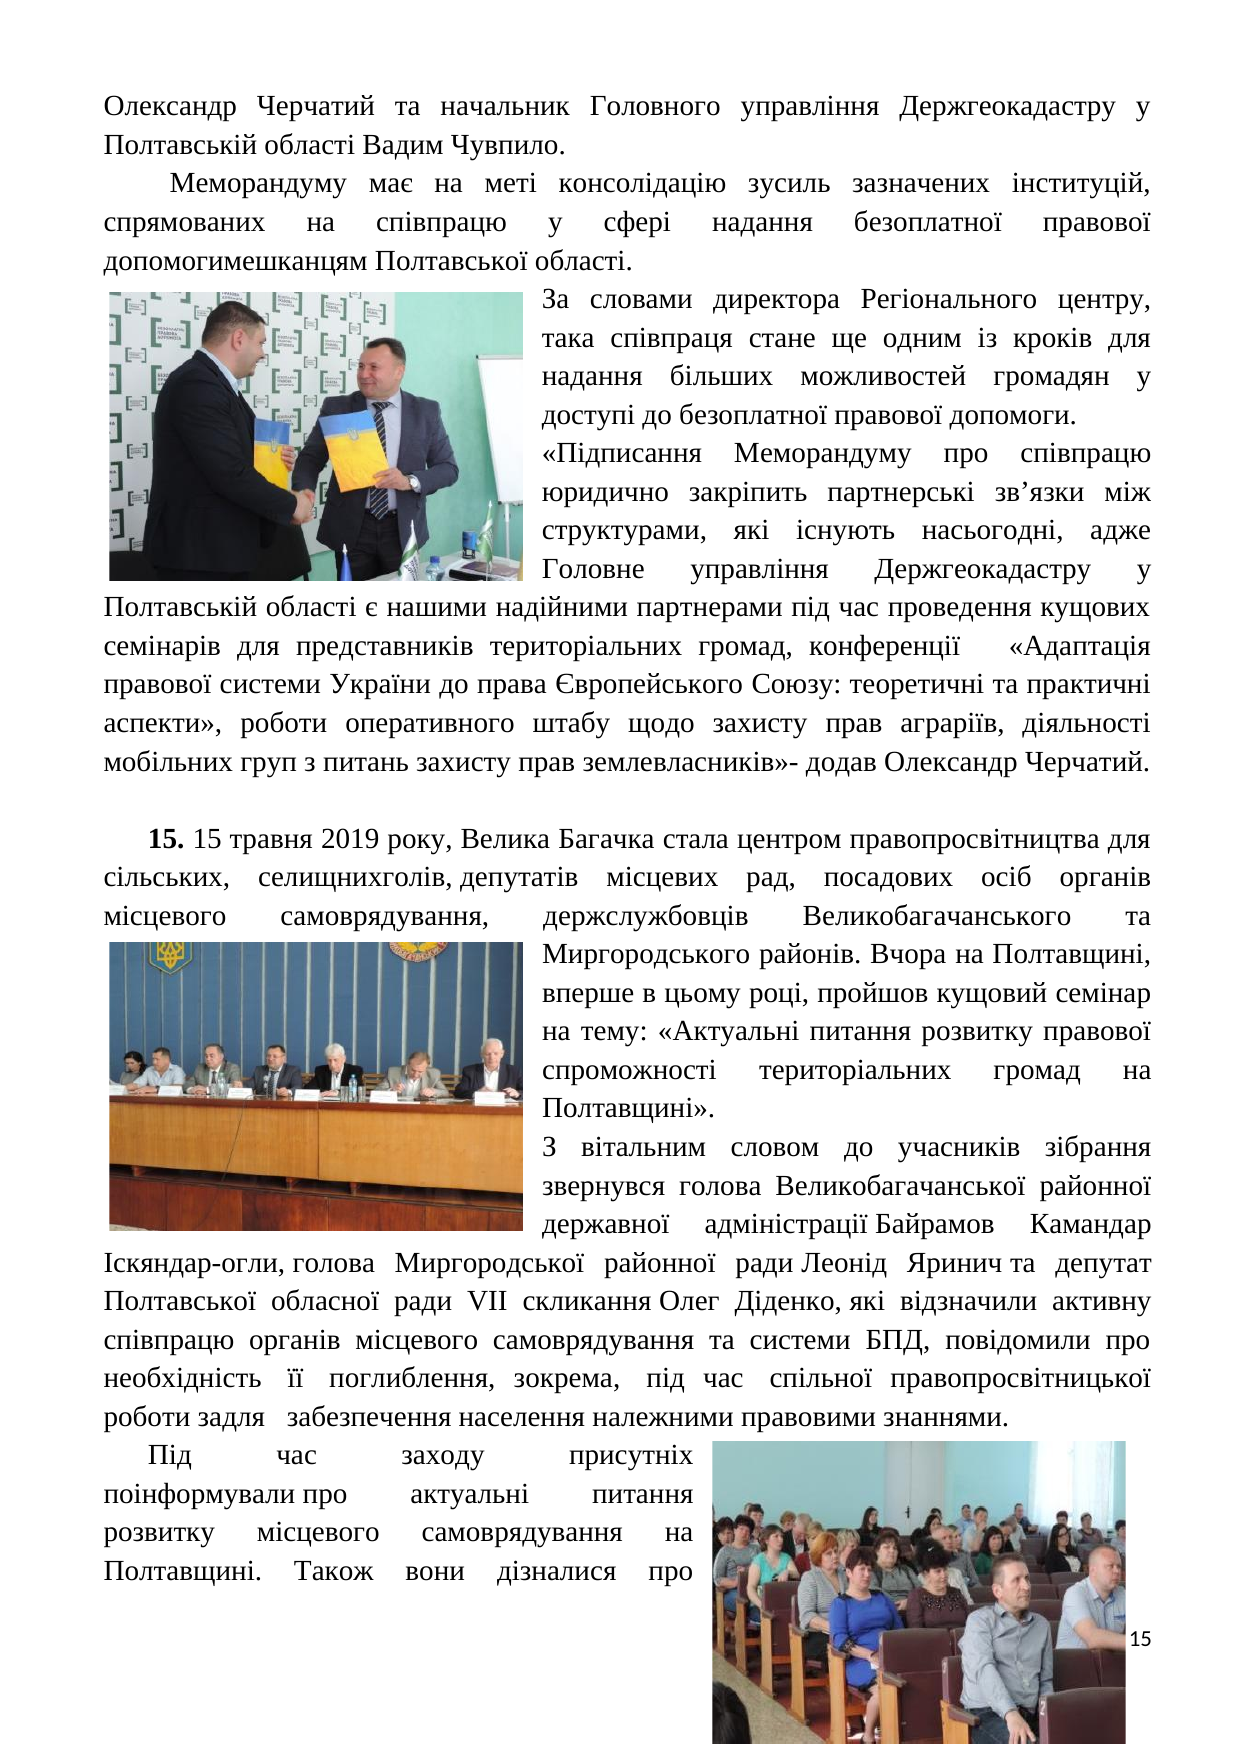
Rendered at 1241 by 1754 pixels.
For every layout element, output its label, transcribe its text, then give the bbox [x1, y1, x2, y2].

picture [109, 430, 523, 435]
text За словами директора Регіонального центру, така співпраця стане ще одним із кроків для надання більших можливостей громадян у доступі до безоплатної правової допомоги. [103, 281, 1152, 430]
text Меморандуму має на меті консолідацію зусиль зазначених інституцій, спрямованих на співпрацю у сфері надання безоплатної правової допомогимешканцям Полтавської області. [103, 166, 1152, 276]
text 15. 15 травня 2019 року, Велика Багачка стала центром правопросвітництва для сільських, селищнихголів, депутатів місцевих рад, посадових осіб органів місцевого самоврядування, держслужбовців Великобагачанського та Миргородського районів. Вчора на Полтавщині, вперше в цьому році, пройшов кущовий семінар на тему: «Актуальні питання розвитку правової спроможності територіальних громад на Полтавщині». [103, 821, 1152, 1124]
text «Підписання Меморандуму про співпрацю юридично закріпить партнерські зв’язки між структурами, які існують насьогодні, адже Головне управління Держгеокадастру у Полтавській області є нашими надійними партнерами під час проведення кущових семінарів для представників територіальних громад, конференції «Адаптація правової системи України до права Європейського Союзу: теоретичні та практичні аспекти», роботи оперативного штабу щодо захисту прав аграріїв, діяльності мобільних груп з питань захисту прав землевласників»- додав Олександр Черчатий. [103, 435, 1152, 777]
text З вітальним словом до учасників зібрання звернувся голова Великобагачанської районної державної адміністрації Байрамов Камандар Іскяндар-огли, голова Миргородської районної ради Леонід Яринич та депутат Полтавської обласної ради VII скликання Олег Діденко, які відзначили активну співпрацю органів місцевого самоврядування та системи БПД, повідомили про необхідність її поглиблення, зокрема, під час спільної правопросвітницької роботи задля забезпечення населення належними правовими знаннями. [103, 1129, 1152, 1432]
picture [712, 1587, 1126, 1744]
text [103, 88, 1152, 161]
picture [109, 1124, 523, 1129]
